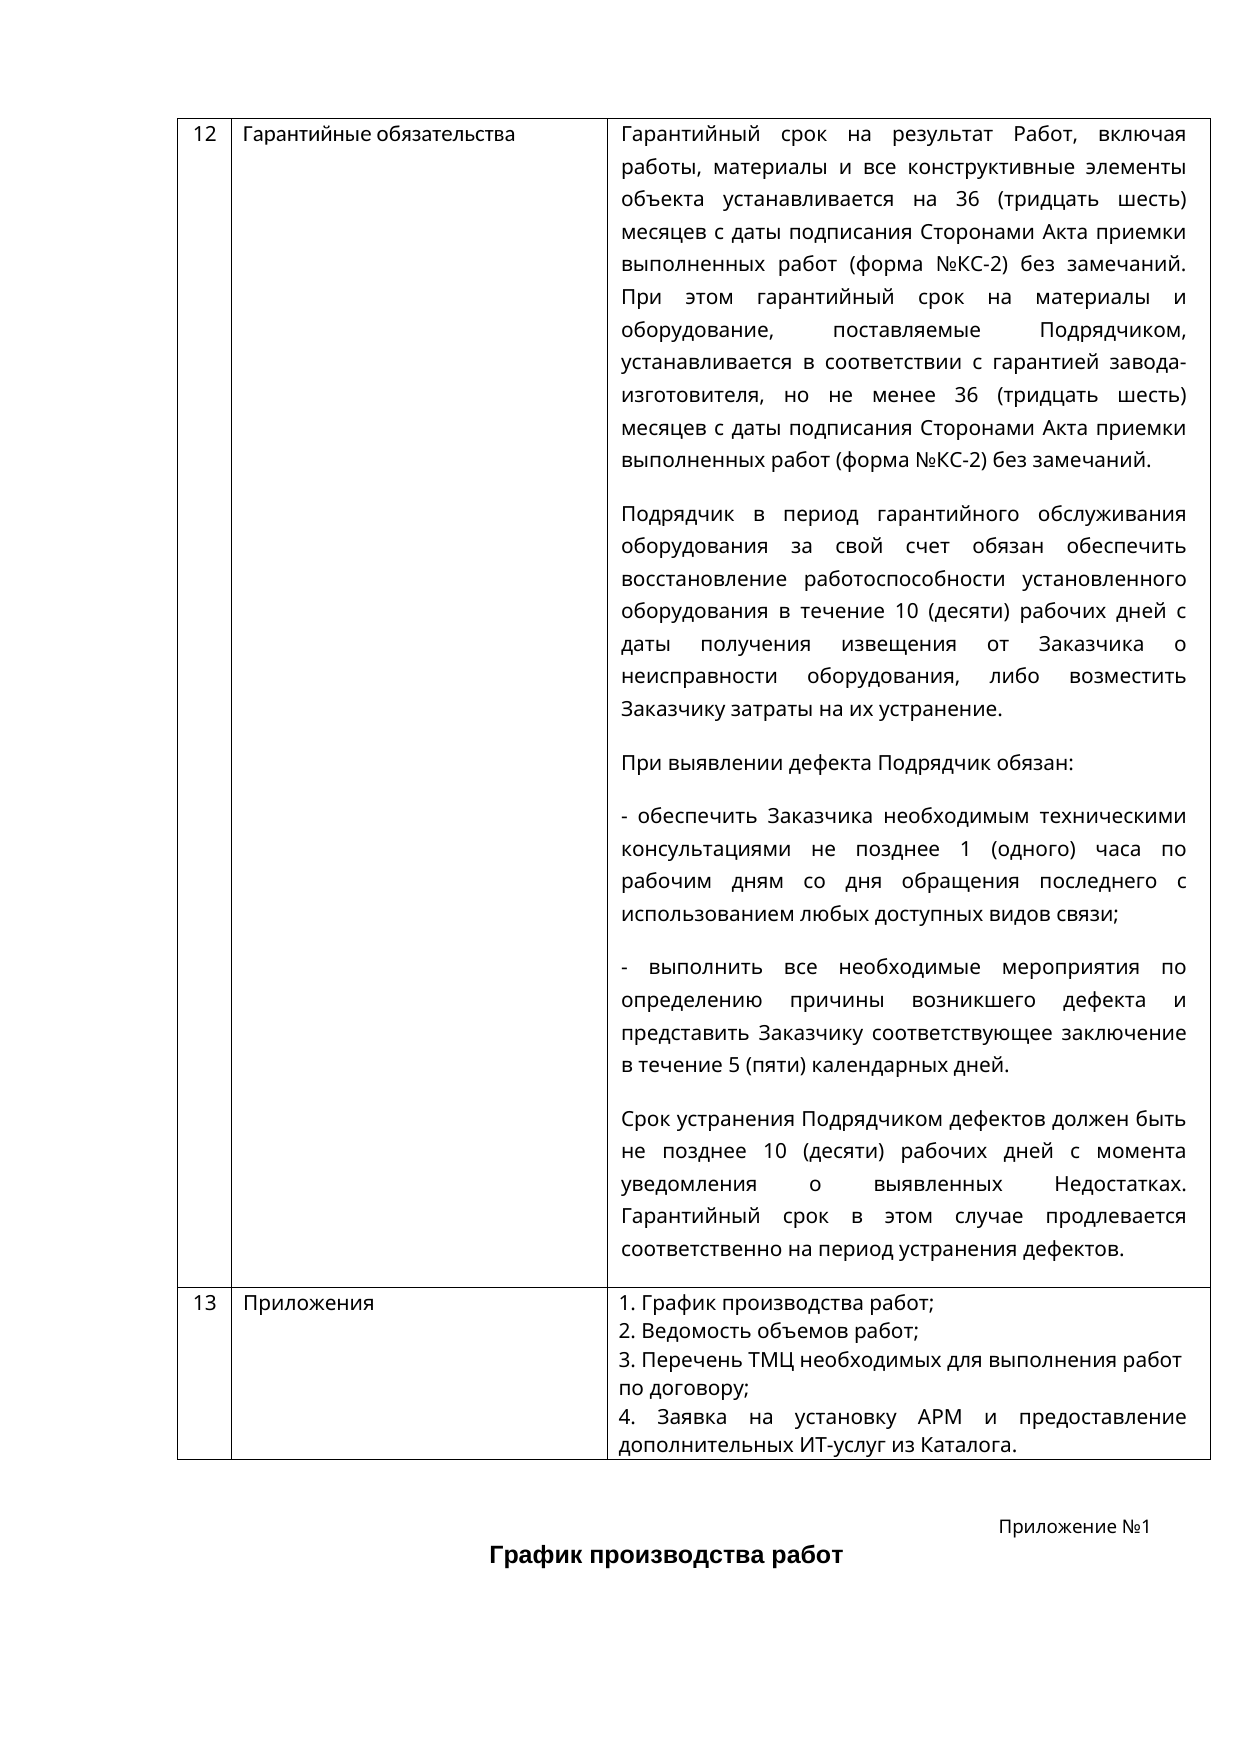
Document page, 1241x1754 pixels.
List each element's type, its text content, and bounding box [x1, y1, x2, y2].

text График производства работ [181, 1544, 1152, 1568]
subtitle Приложение №1 [886, 1513, 1152, 1538]
table_cell 1. График производства работ; 2. Ведомость объемов работ; 3. Перечень ТМЦ необходимых для выполнения работ по договору; 4. Заявка на установку АРМ и предоставление дополнительных ИТ-услуг из Каталога. [608, 1288, 1210, 1459]
table_cell 13 [178, 1288, 231, 1459]
table_cell Гарантийные обязательства [232, 119, 607, 1287]
table_cell Гарантийный срок на результат Работ, включая работы, материалы и все конструктивные элементы объекта устанавливается на 36 (тридцать шесть) месяцев с даты подписания Сторонами Акта приемки выполненных работ (форма №КС-2) без замечаний. При этом гарантийный срок на материалы и оборудование, поставляемые Подрядчиком, устанавливается в соответствии с гарантией завода-изготовителя, но не менее 36 (тридцать шесть) месяцев с даты подписания Сторонами Акта приемки выполненных работ (форма №КС-2) без замечаний. Подрядчик в период гарантийного обслуживания оборудования за свой счет обязан обеспечить восстановление работоспособности установленного оборудования в течение 10 (десяти) рабочих дней с даты получения извещения от Заказчика о неисправности оборудования, либо возместить Заказчику затраты на их устранение. При выявлении дефекта Подрядчик обязан: - обеспечить Заказчика необходимым техническими консультациями не позднее 1 (одного) часа по рабочим дням со дня обращения последнего с использованием любых доступных видов связи; - выполнить все необходимые мероприятия по определению причины возникшего дефекта и представить Заказчику соответствующее заключение в течение 5 (пяти) календарных дней. Срок устранения Подрядчиком дефектов должен быть не позднее 10 (десяти) рабочих дней с момента уведомления о выявленных Недостатках. Гарантийный срок в этом случае продлевается соответственно на период устранения дефектов. [608, 119, 1210, 1287]
table_cell 12 [178, 119, 231, 1287]
table_cell Приложения [232, 1288, 607, 1459]
